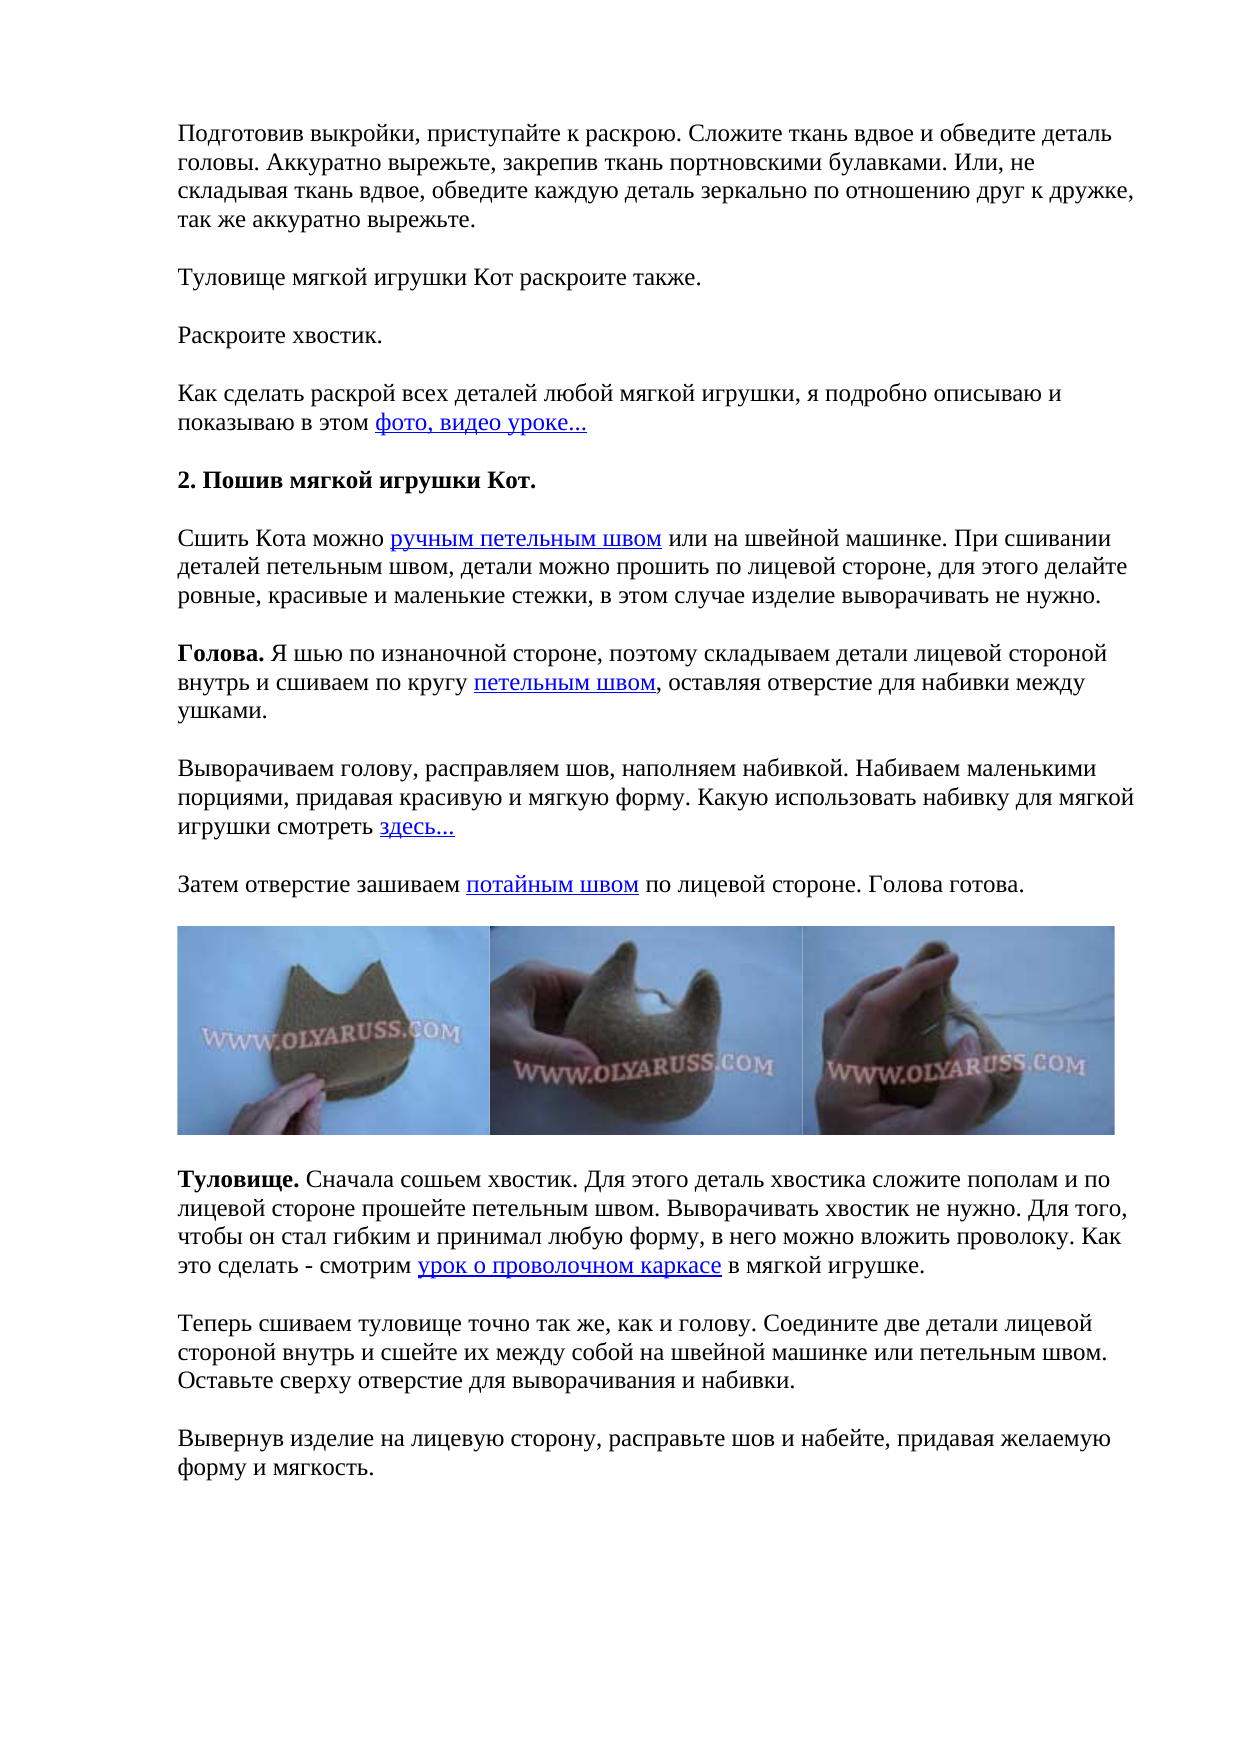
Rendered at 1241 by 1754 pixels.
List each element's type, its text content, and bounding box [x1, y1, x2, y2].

text Теперь сшиваем туловище точно так же, как и голову. Соедините две детали лицевой стороной внутрь и сшейте их между собой на швейной машинке или петельным швом. Оставьте сверху отверстие для выворачивания и набивки. [177, 1308, 1152, 1394]
text Как сделать раскрой всех деталей любой мягкой игрушки, я подробно описываю и показываю в этом фото, видео уроке... [177, 378, 1152, 436]
text Сшить Кота можно ручным петельным швом или на швейной машинке. При сшивании деталей петельным швом, детали можно прошить по лицевой стороне, для этого делайте ровные, красивые и маленькие стежки, в этом случае изделие выворачивать не нужно. [177, 523, 1152, 609]
text Вывернув изделие на лицевую сторону, расправьте шов и набейте, придавая желаемую форму и мягкость. [177, 1423, 1152, 1481]
text Затем отверстие зашиваем потайным швом по лицевой стороне. Голова готова. [177, 869, 1152, 898]
text Подготовив выкройки, приступайте к раскрою. Сложите ткань вдвое и обведите деталь головы. Аккуратно вырежьте, закрепив ткань портновскими булавками. Или, не складывая ткань вдвое, обведите каждую деталь зеркально по отношению друг к дружке, так же аккуратно вырежьте. [177, 118, 1152, 233]
text Раскроите хвостик. [177, 320, 1152, 349]
text Туловище мягкой игрушки Кот раскроите также. [177, 262, 1152, 291]
text Туловище. Сначала сошьем хвостик. Для этого деталь хвостика сложите пополам и по лицевой стороне прошейте петельным швом. Выворачивать хвостик не нужно. Для того, чтобы он стал гибким и принимал любую форму, в него можно вложить проволоку. Как это сделать - смотрим урок о проволочном каркасе в мягкой игрушке. [177, 1164, 1152, 1279]
picture [177, 926, 1115, 1135]
text 2. Пошив мягкой игрушки Кот. [177, 465, 1152, 493]
text Голова. Я шью по изнаночной стороне, поэтому складываем детали лицевой стороной внутрь и сшиваем по кругу петельным швом, оставляя отверстие для набивки между ушками. [177, 638, 1152, 724]
text Выворачиваем голову, расправляем шов, наполняем набивкой. Набиваем маленькими порциями, придавая красивую и мягкую форму. Какую использовать набивку для мягкой игрушки смотреть здесь... [177, 753, 1152, 840]
